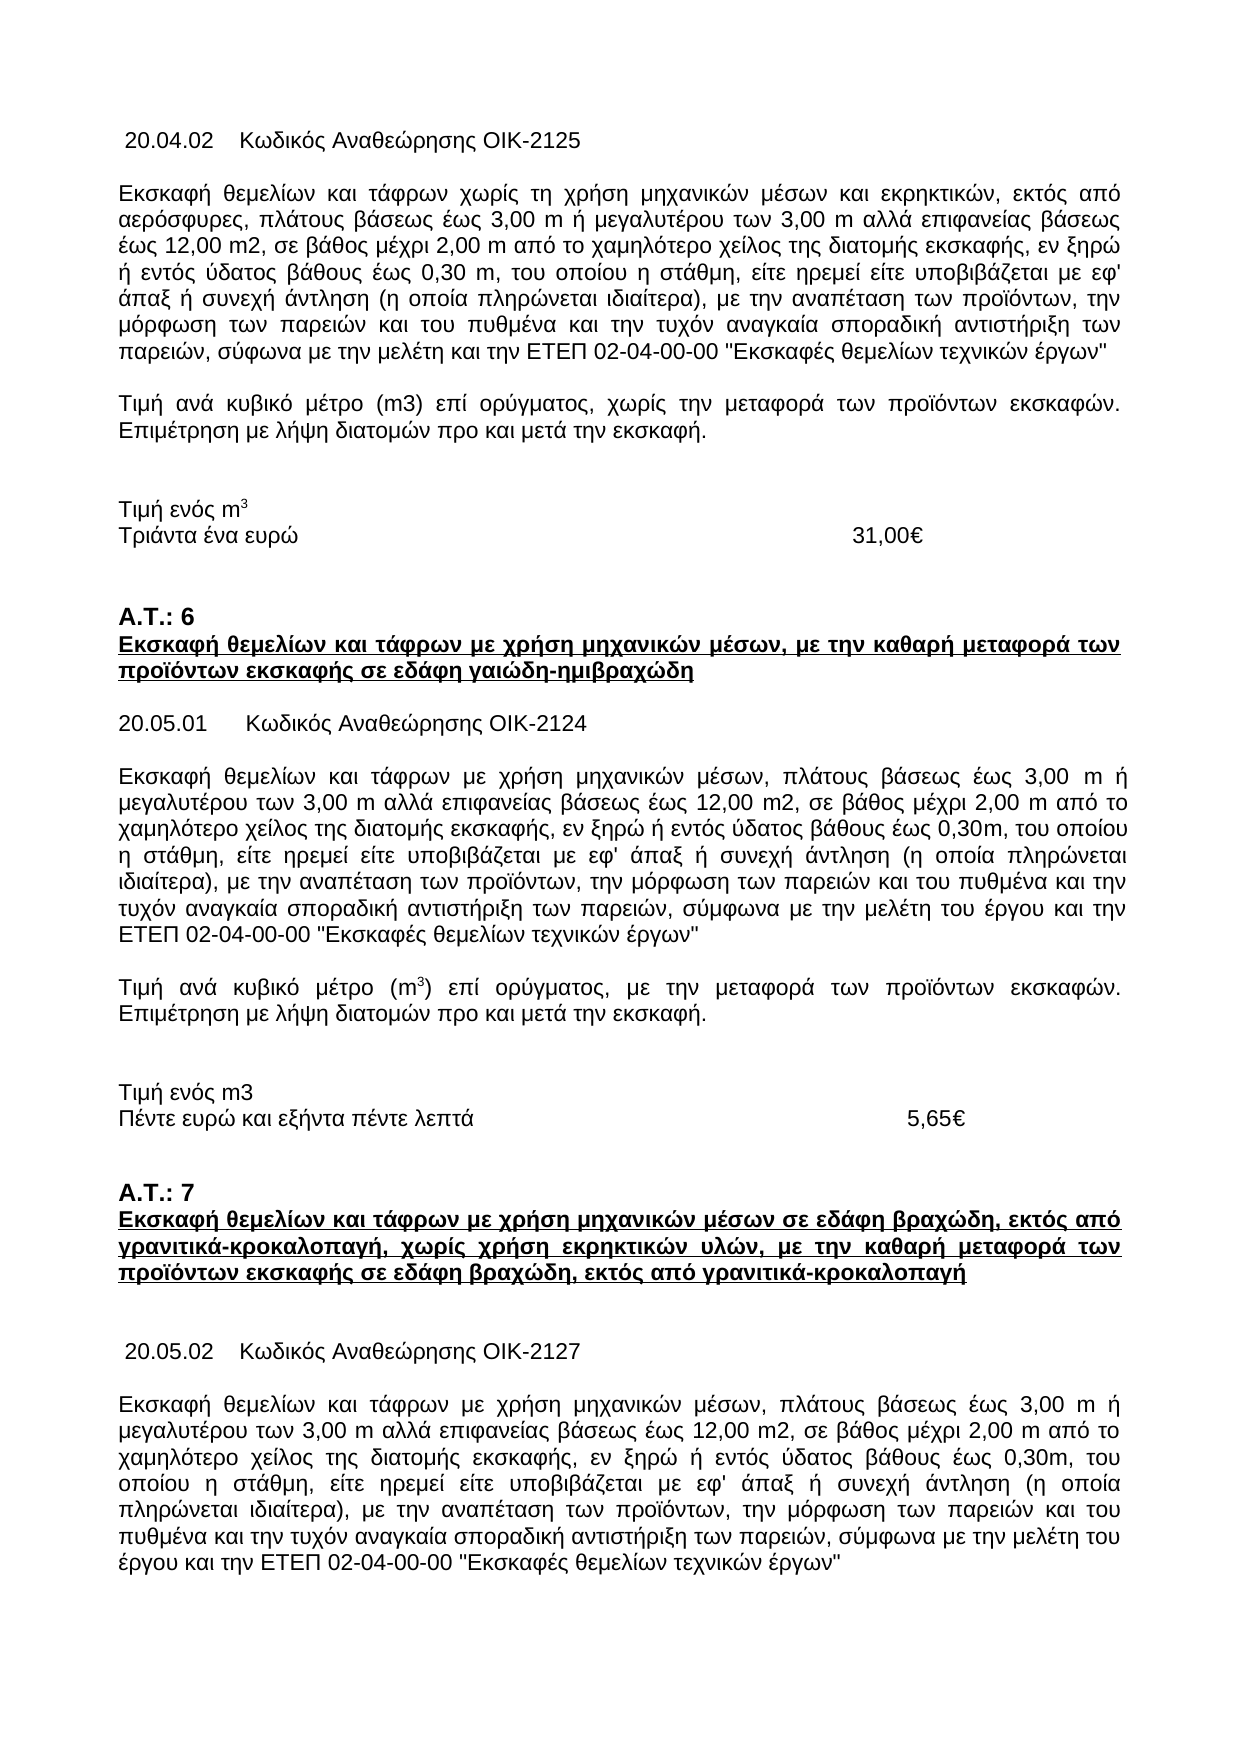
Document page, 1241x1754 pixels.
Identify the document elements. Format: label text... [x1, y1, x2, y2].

text Τιμή ενός m3 [118, 496, 1122, 522]
text 20.04.02 Κωδικός Αναθεώρησης ΟΙΚ-2125 [118, 127, 1122, 153]
text Εκσκαφή θεμελίων και τάφρων με χρήση μηχανικών μέσων, πλάτους βάσεως έως 3,00 m ή μεγαλυτέρου των 3,00 m αλλά επιφανείας βάσεως έως 12,00 m2, σε βάθος μέχρι 2,00 m από το χαμηλότερο χείλος της διατομής εκσκαφής, εν ξηρώ ή εντός ύδατος βάθους έως 0,30m, του οποίου η στάθμη, είτε ηρεμεί είτε υποβιβάζεται με εφ' άπαξ ή συνεχή άντληση (η οποία πληρώνεται ιδιαίτερα), με την αναπέταση των προϊόντων, την μόρφωση των παρειών και του πυθμένα και την τυχόν αναγκαία σποραδική αντιστήριξη των παρειών, σύμφωνα με την μελέτη του έργου και την ΕΤΕΠ 02-04-00-00 "Εκσκαφές θεμελίων τεχνικών έργων" [118, 763, 1128, 947]
text Πέντε ευρώ και εξήντα πέντε λεπτά 5,65€ [118, 1105, 1122, 1132]
subtitle Α.Τ.: 6 [118, 602, 1122, 631]
text Τιμή ανά κυβικό μέτρο (m3) επί ορύγματος, χωρίς την μεταφορά των προϊόντων εκσκαφών. Επιμέτρηση με λήψη διατομών προ και μετά την εκσκαφή. [118, 390, 1122, 443]
text Eκσκαφή θεμελίων και τάφρων με χρήση μηχανικών μέσων, με την καθαρή μεταφορά των προϊόντων εκσκαφής σε εδάφη γαιώδη-ημιβραχώδη [118, 631, 1122, 684]
text 20.05.02 Κωδικός Αναθεώρησης ΟΙΚ-2127 [118, 1338, 1122, 1364]
text Τριάντα ένα ευρώ 31,00€ [118, 522, 1122, 548]
text Eκσκαφή θεμελίων και τάφρων με χρήση μηχανικών μέσων σε εδάφη βραχώδη, εκτός από γρανιτικά-κροκαλοπαγή, χωρίς χρήση εκρηκτικών υλών, με την καθαρή μεταφορά των προϊόντων εκσκαφής σε εδάφη βραχώδη, εκτός από γρανιτικά-κροκαλοπαγή [118, 1206, 1122, 1229]
text 20.05.01 Κωδικός Αναθεώρησης ΟΙΚ-2124 [118, 710, 1122, 736]
text Eκσκαφή θεμελίων και τάφρων με χρήση μηχανικών μέσων σε εδάφη βραχώδη, εκτός από γρανιτικά-κροκαλοπαγή, χωρίς χρήση εκρηκτικών υλών, με την καθαρή μεταφορά των προϊόντων εκσκαφής σε εδάφη βραχώδη, εκτός από γρανιτικά-κροκαλοπαγή [118, 1257, 1122, 1286]
text Τιμή ανά κυβικό μέτρο (m3) επί ορύγματος, με την μεταφορά των προϊόντων εκσκαφών. Επιμέτρηση με λήψη διατομών προ και μετά την εκσκαφή. [118, 973, 1122, 1026]
text Eκσκαφή θεμελίων και τάφρων με χρήση μηχανικών μέσων σε εδάφη βραχώδη, εκτός από γρανιτικά-κροκαλοπαγή, χωρίς χρήση εκρηκτικών υλών, με την καθαρή μεταφορά των προϊόντων εκσκαφής σε εδάφη βραχώδη, εκτός από γρανιτικά-κροκαλοπαγή [118, 1230, 1122, 1256]
subtitle Α.Τ.: 7 [118, 1178, 1122, 1206]
text Τιμή ενός m3 [118, 1079, 1122, 1105]
text Εκσκαφή θεμελίων και τάφρων με χρήση μηχανικών μέσων, πλάτους βάσεως έως 3,00 m ή μεγαλυτέρου των 3,00 m αλλά επιφανείας βάσεως έως 12,00 m2, σε βάθος μέχρι 2,00 m από το χαμηλότερο χείλος της διατομής εκσκαφής, εν ξηρώ ή εντός ύδατος βάθους έως 0,30m, του οποίου η στάθμη, είτε ηρεμεί είτε υποβιβάζεται με εφ' άπαξ ή συνεχή άντληση (η οποία πληρώνεται ιδιαίτερα), με την αναπέταση των προϊόντων, την μόρφωση των παρειών και του πυθμένα και την τυχόν αναγκαία σποραδική αντιστήριξη των παρειών, σύμφωνα με την μελέτη του έργου και την ΕΤΕΠ 02-04-00-00 "Εκσκαφές θεμελίων τεχνικών έργων" [118, 1391, 1122, 1575]
